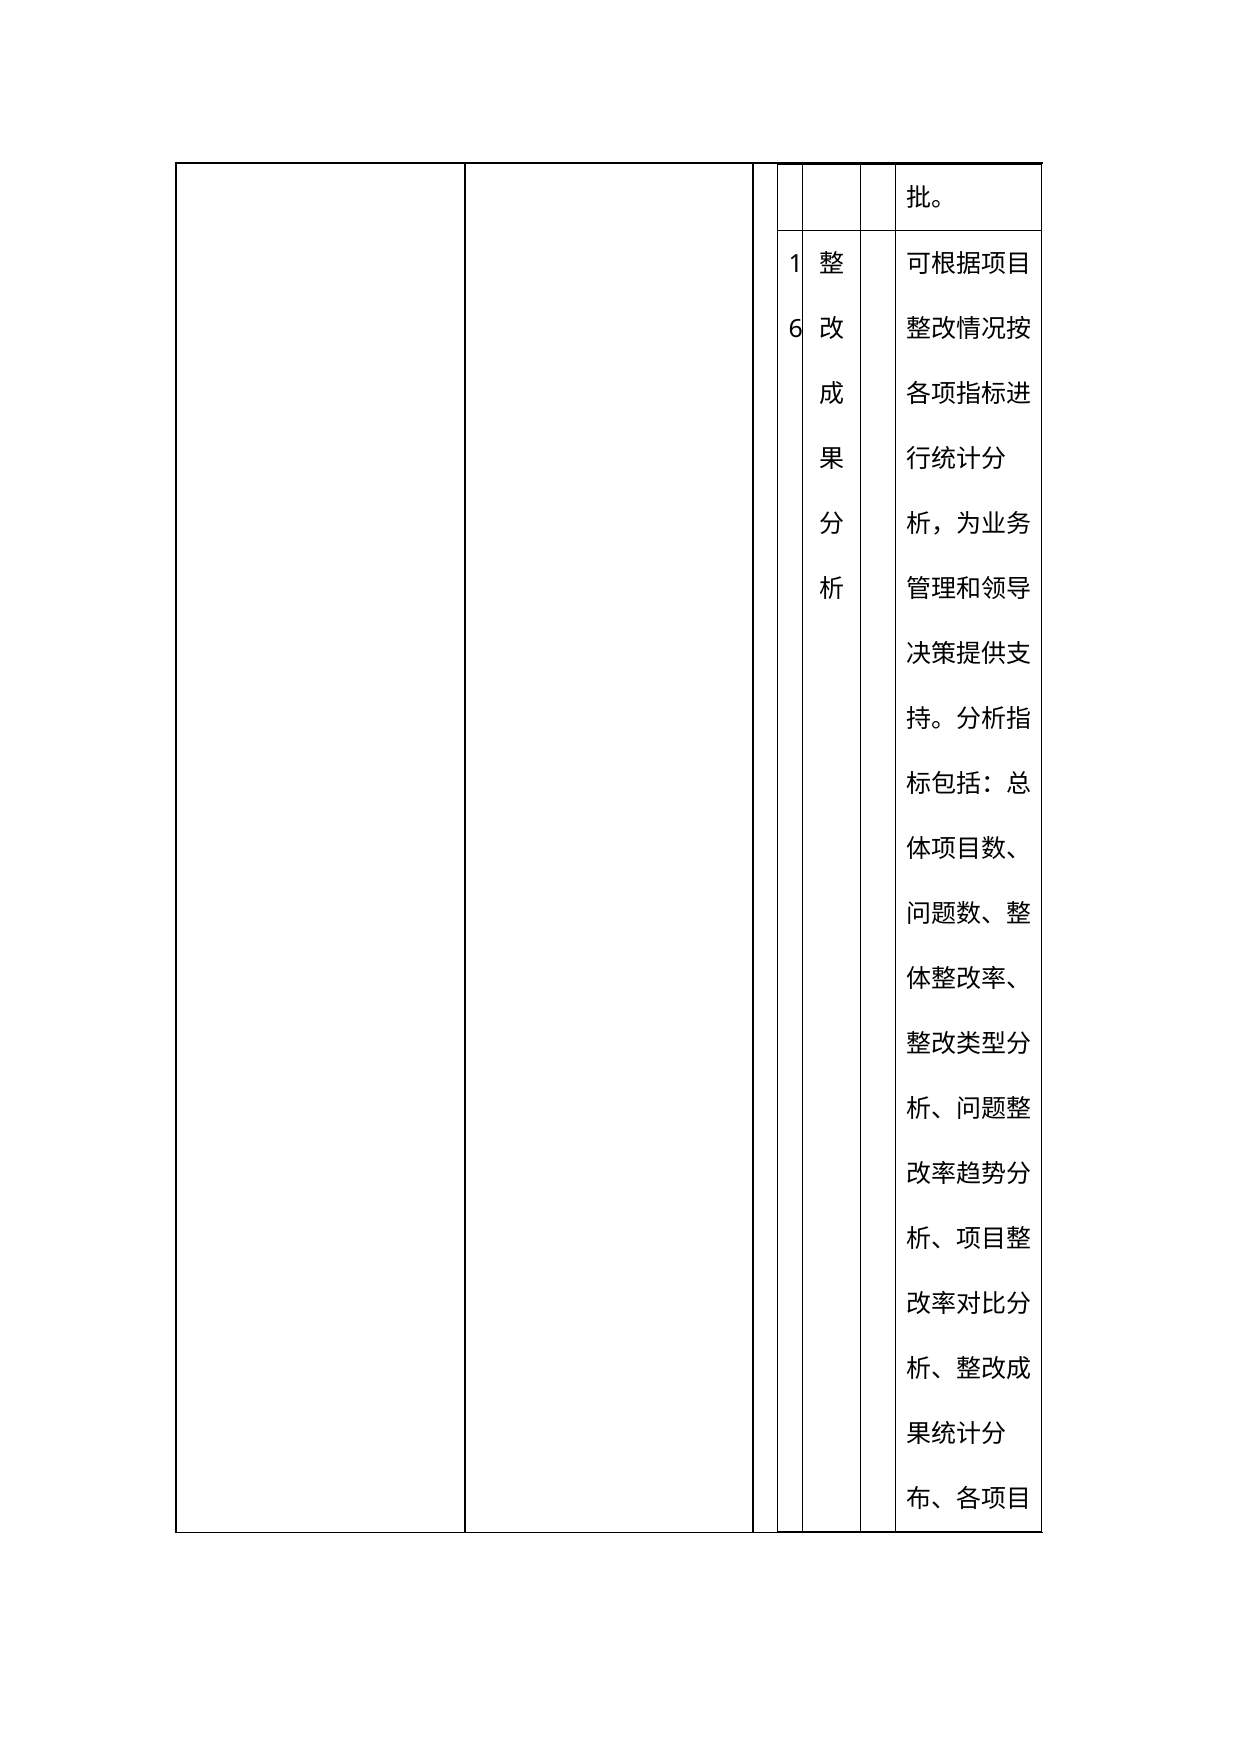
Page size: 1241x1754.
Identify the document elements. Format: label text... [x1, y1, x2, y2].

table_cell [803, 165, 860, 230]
table_cell 1 [177, 164, 464, 1532]
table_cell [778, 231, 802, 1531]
table_cell [466, 164, 752, 1532]
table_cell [861, 231, 895, 1531]
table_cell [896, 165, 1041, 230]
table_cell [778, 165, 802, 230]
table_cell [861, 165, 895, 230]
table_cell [896, 231, 1041, 1531]
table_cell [803, 231, 860, 1531]
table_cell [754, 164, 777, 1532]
